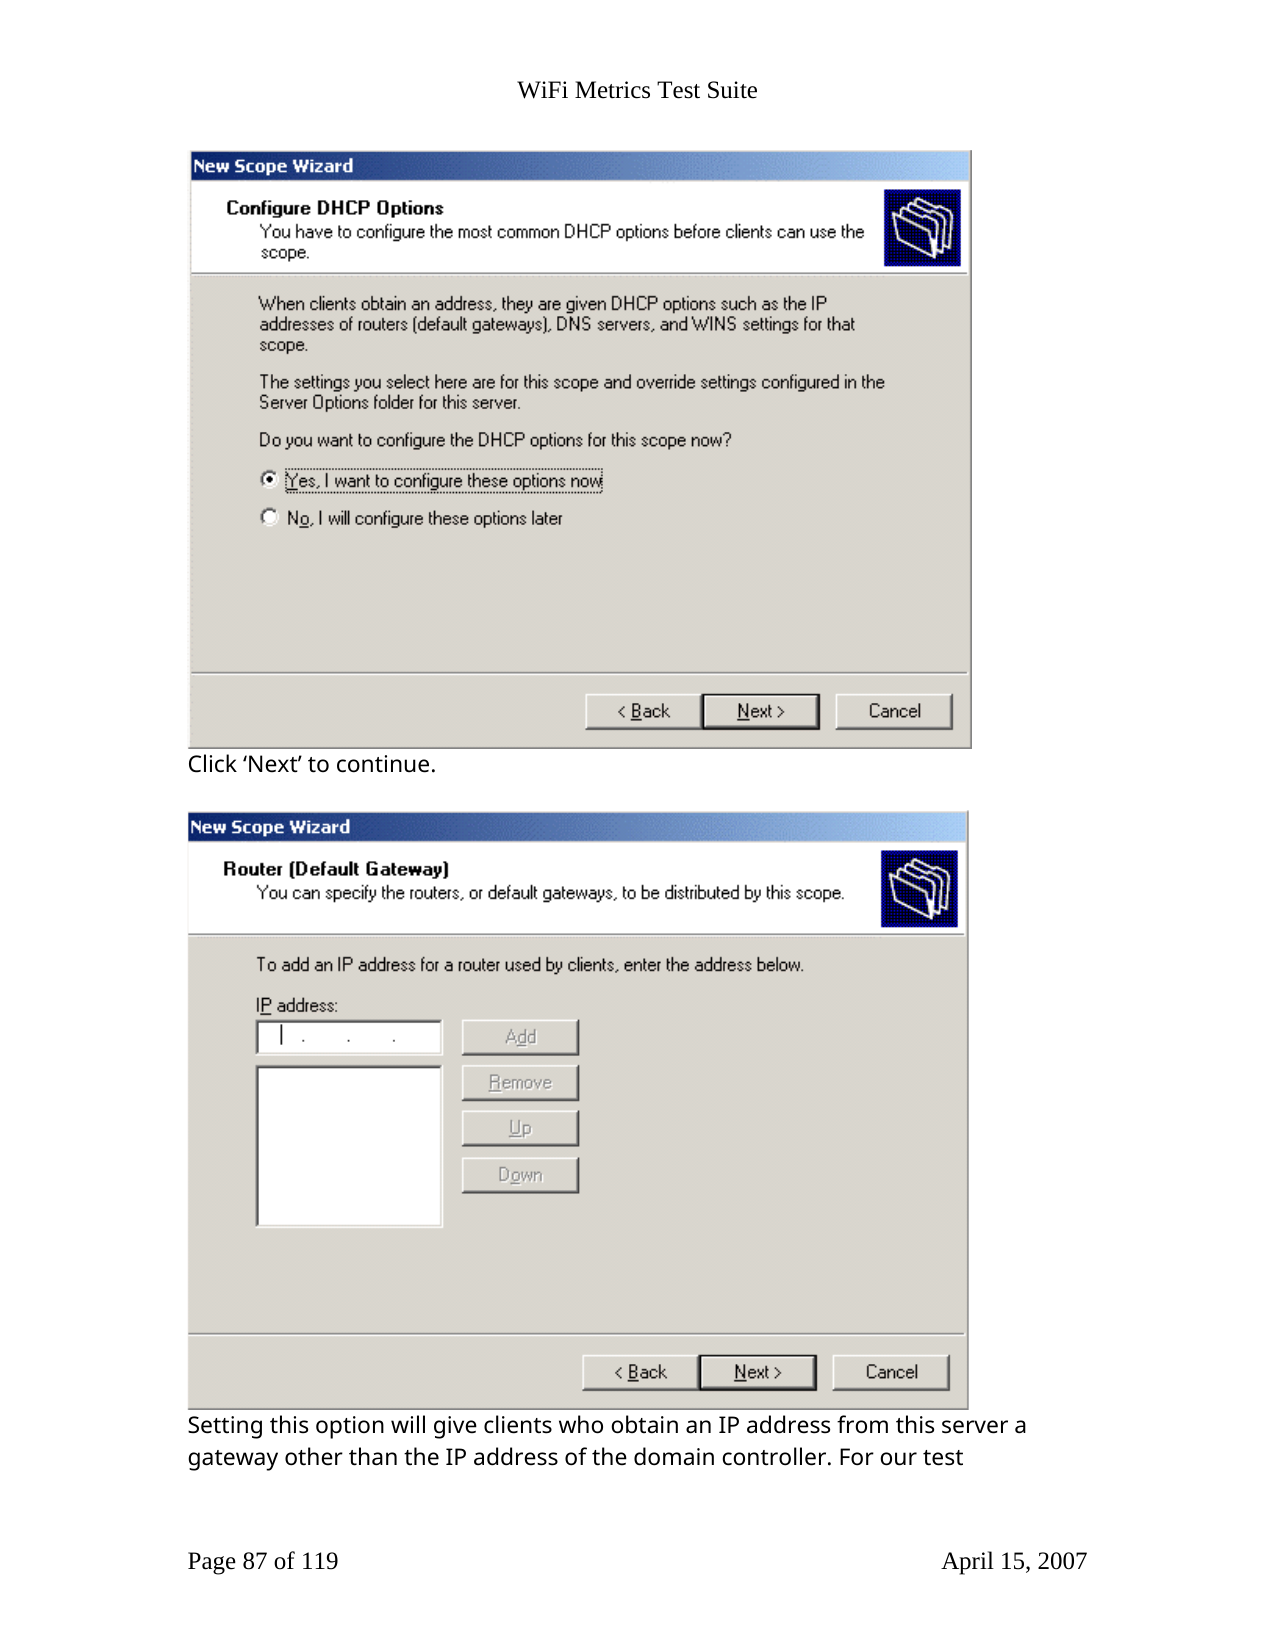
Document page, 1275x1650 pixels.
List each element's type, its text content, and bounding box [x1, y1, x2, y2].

picture [187, 150, 972, 749]
picture [187, 810, 969, 1410]
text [187, 1409, 1087, 1472]
